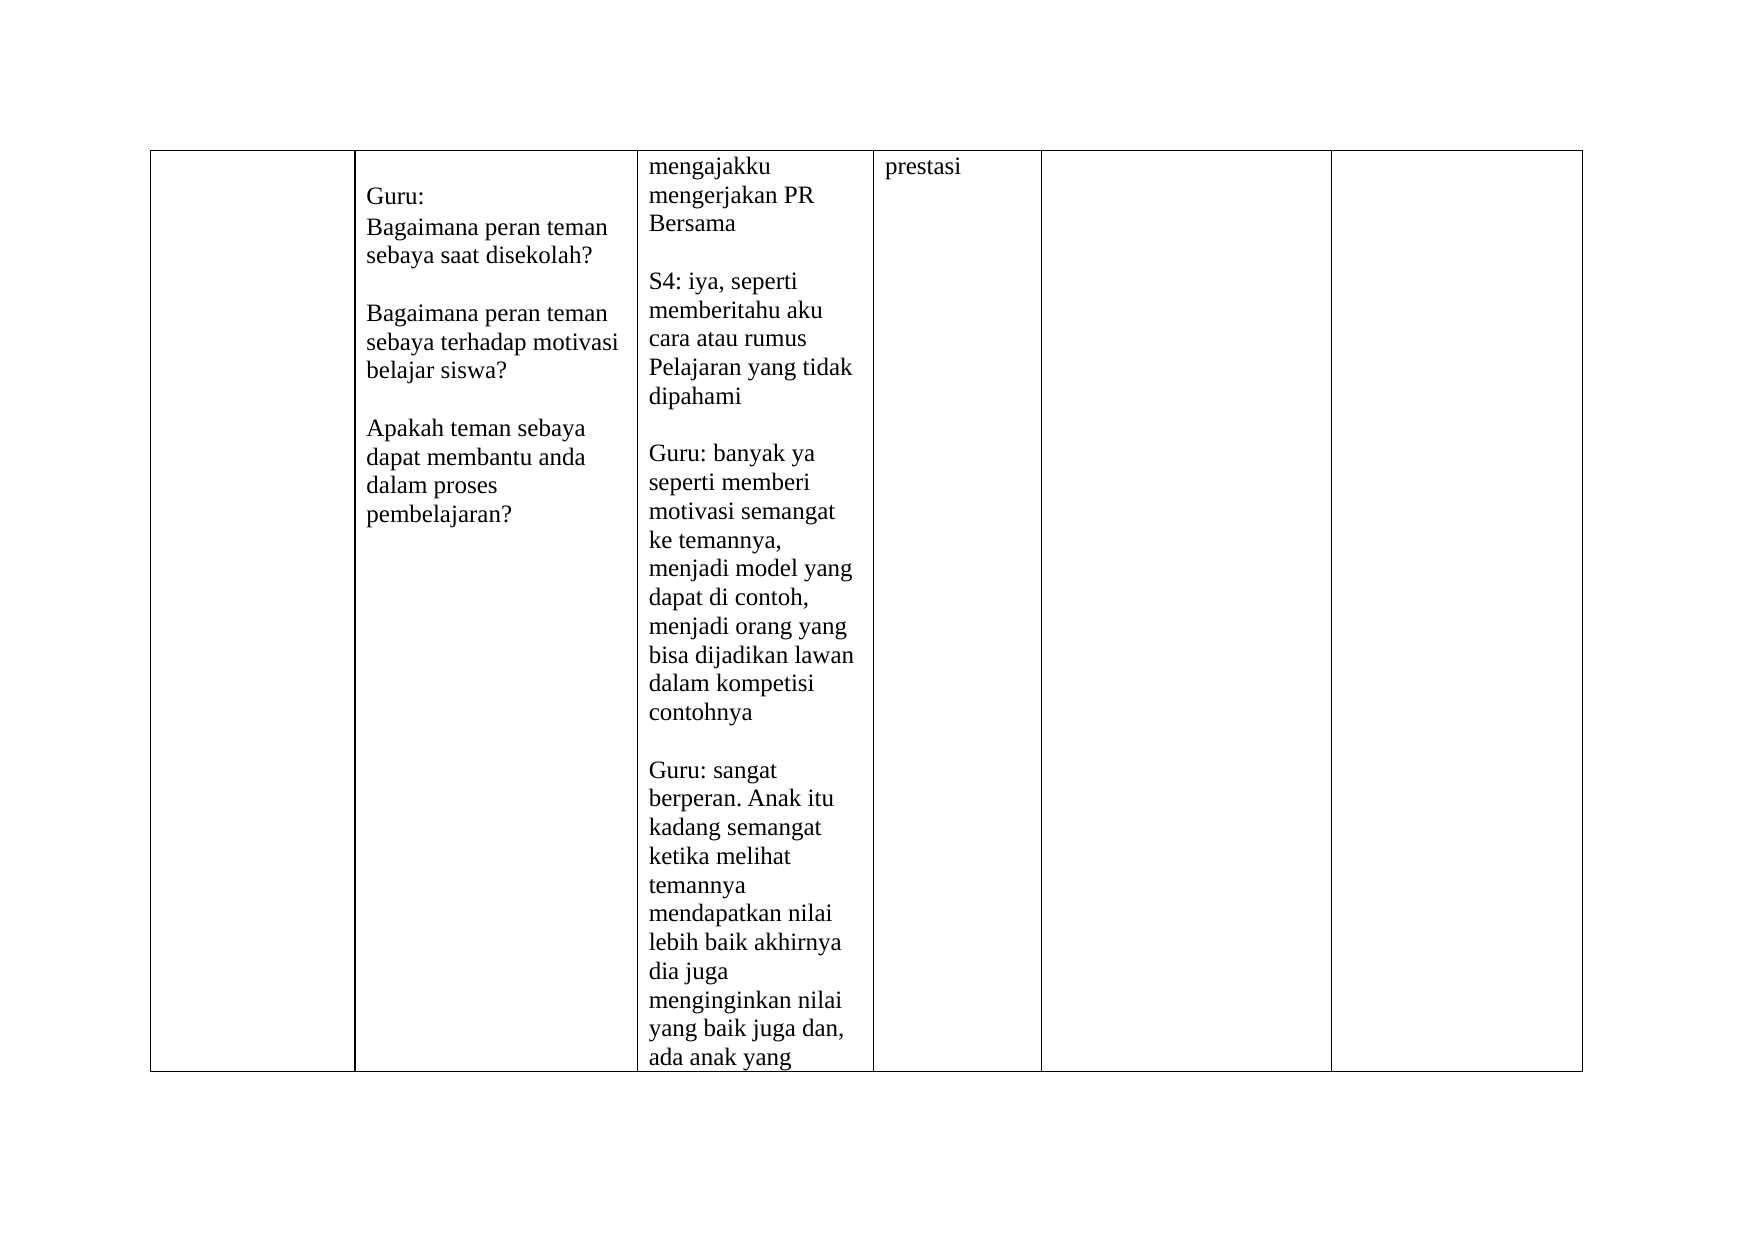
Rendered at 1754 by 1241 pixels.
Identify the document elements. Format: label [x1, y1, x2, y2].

table_cell [151, 151, 354, 1071]
table_cell [638, 151, 873, 1071]
table_cell [1042, 151, 1331, 1071]
table_cell [1332, 151, 1582, 1071]
table_cell [356, 151, 637, 1071]
table_cell [874, 151, 1041, 1071]
